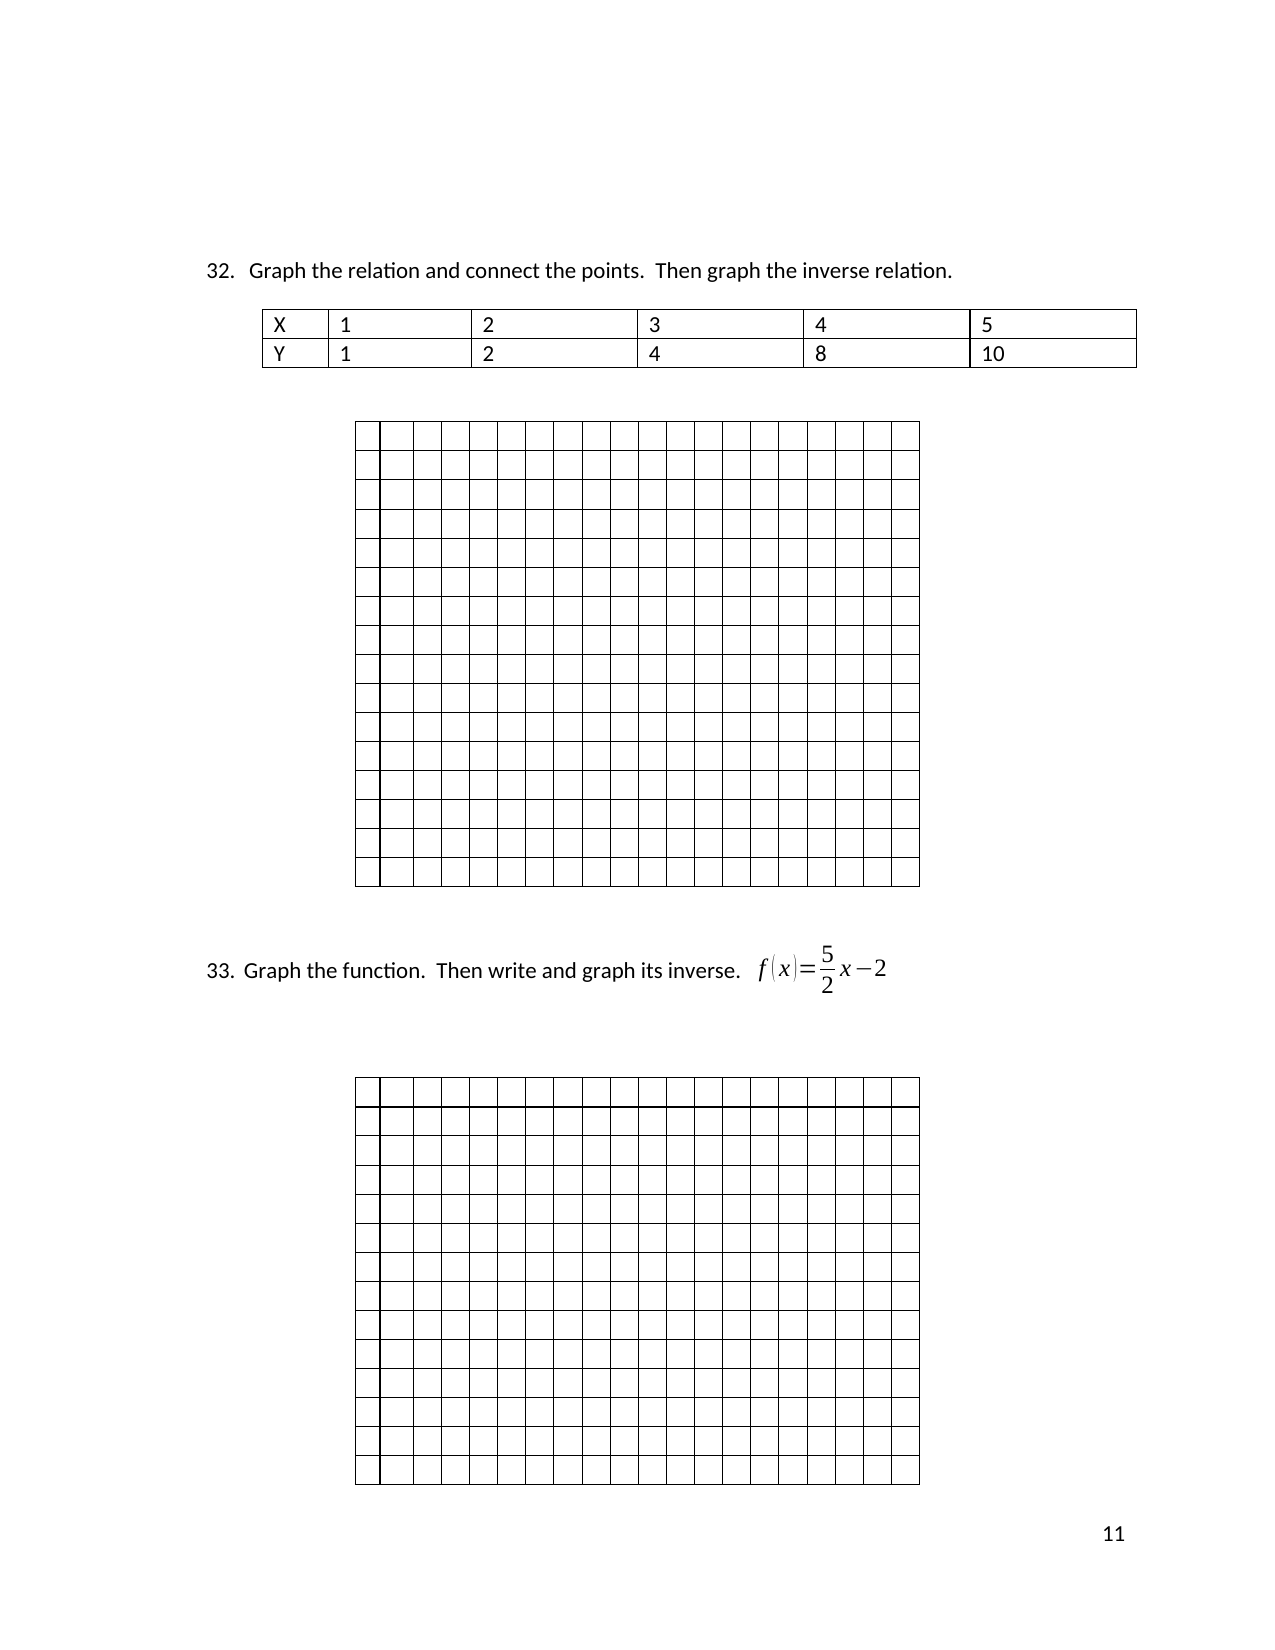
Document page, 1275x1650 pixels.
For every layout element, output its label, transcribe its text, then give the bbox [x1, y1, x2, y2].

table_header [526, 422, 553, 450]
table_cell [526, 1369, 553, 1397]
table_cell [779, 510, 807, 537]
table_cell [356, 1398, 379, 1426]
table_cell [892, 1224, 919, 1252]
table_cell [695, 1311, 722, 1339]
table_cell [695, 510, 722, 537]
table_cell [667, 1456, 694, 1484]
table_cell [583, 800, 610, 828]
table_cell [667, 1253, 694, 1281]
table_cell [836, 742, 863, 770]
table_cell [779, 1282, 807, 1310]
table_header [583, 1078, 610, 1106]
table_cell [808, 1166, 835, 1193]
table_cell [864, 1456, 891, 1484]
table_cell [639, 626, 666, 654]
table_cell [611, 1224, 638, 1252]
table_cell [639, 1398, 666, 1426]
table_cell [554, 1456, 582, 1484]
table_cell [779, 713, 807, 741]
table_cell [667, 771, 694, 799]
table_cell [751, 1427, 778, 1455]
table_cell [583, 742, 610, 770]
table_cell [751, 742, 778, 770]
table_cell [583, 568, 610, 596]
table_header [639, 422, 666, 450]
table_cell [836, 1427, 863, 1455]
table_cell [892, 1369, 919, 1397]
table_cell [356, 684, 379, 712]
table_cell [442, 1369, 469, 1397]
table_cell [381, 684, 413, 712]
table_header [695, 1078, 722, 1106]
table_cell [836, 1369, 863, 1397]
table_cell [414, 1456, 441, 1484]
table_cell [864, 858, 891, 886]
table_cell [498, 858, 525, 886]
table_cell [892, 480, 919, 508]
table_cell [442, 800, 469, 828]
table_cell [414, 1311, 441, 1339]
table_cell [583, 829, 610, 857]
table_cell [667, 568, 694, 596]
table_cell [892, 742, 919, 770]
table_cell [723, 771, 750, 799]
table_cell [498, 510, 525, 537]
table_cell [381, 626, 413, 654]
table_cell [414, 771, 441, 799]
table_cell [864, 1282, 891, 1310]
table_cell [808, 1456, 835, 1484]
list Graph the function. Then write and graph its inverse. [206, 940, 1125, 999]
table_cell [498, 655, 525, 683]
table_cell [554, 1398, 582, 1426]
table_header [583, 422, 610, 450]
table_cell [611, 1311, 638, 1339]
table_header [442, 1078, 469, 1106]
table_cell [892, 684, 919, 712]
table_cell [836, 1456, 863, 1484]
table_cell [667, 1166, 694, 1193]
table_cell [470, 1369, 497, 1397]
table_cell [470, 829, 497, 857]
table_cell [611, 1136, 638, 1164]
table_header [498, 422, 525, 450]
table_cell [583, 1427, 610, 1455]
table_cell [381, 1427, 413, 1455]
table_cell [639, 713, 666, 741]
table_cell [695, 1427, 722, 1455]
table_cell [554, 1136, 582, 1164]
table_cell [583, 1224, 610, 1252]
table_cell [611, 1253, 638, 1281]
table_cell [583, 713, 610, 741]
table_cell [639, 655, 666, 683]
table_cell [751, 684, 778, 712]
table_cell [892, 858, 919, 886]
table_cell [667, 1108, 694, 1135]
table_cell [470, 1166, 497, 1193]
table_cell [892, 1166, 919, 1193]
table_cell [611, 1369, 638, 1397]
table_cell [414, 480, 441, 508]
table_cell [751, 1166, 778, 1193]
table_cell [356, 829, 379, 857]
table_cell [470, 1311, 497, 1339]
table_cell [864, 1108, 891, 1135]
table_header [611, 422, 638, 450]
table_cell [381, 829, 413, 857]
table_cell [526, 1195, 553, 1223]
table_cell [583, 1456, 610, 1484]
table_cell [381, 539, 413, 567]
table_cell [751, 1195, 778, 1223]
table_cell [723, 1253, 750, 1281]
table_cell [639, 1166, 666, 1193]
table_cell [667, 742, 694, 770]
table_cell [639, 1340, 666, 1368]
table_cell [356, 1108, 379, 1135]
table_cell [381, 480, 413, 508]
table_cell [808, 1311, 835, 1339]
table_cell [667, 451, 694, 479]
table_cell [639, 1311, 666, 1339]
table_cell [414, 1282, 441, 1310]
table_cell [723, 1108, 750, 1135]
table_cell [356, 1166, 379, 1193]
table_cell [583, 771, 610, 799]
table_cell [583, 858, 610, 886]
table_cell [836, 1224, 863, 1252]
table_cell [751, 771, 778, 799]
table_cell [526, 1398, 553, 1426]
table_cell [723, 655, 750, 683]
table_cell [864, 684, 891, 712]
table_cell [892, 1456, 919, 1484]
table_cell [695, 858, 722, 886]
table_cell [695, 771, 722, 799]
table_cell [667, 684, 694, 712]
table_cell [667, 1195, 694, 1223]
table_cell [583, 1166, 610, 1193]
table_cell [892, 771, 919, 799]
table_cell [864, 1253, 891, 1281]
table_cell [498, 1427, 525, 1455]
table_header [779, 422, 807, 450]
table_cell [526, 1282, 553, 1310]
table_cell [498, 1456, 525, 1484]
table_cell [779, 829, 807, 857]
table_header [639, 1078, 666, 1106]
table_cell [470, 742, 497, 770]
table_cell [864, 1195, 891, 1223]
table_cell [864, 568, 891, 596]
table_cell [498, 597, 525, 625]
table_cell [639, 1282, 666, 1310]
table_cell [836, 626, 863, 654]
table_cell [808, 742, 835, 770]
table_cell [639, 480, 666, 508]
table_cell [667, 1311, 694, 1339]
table_cell [779, 742, 807, 770]
table_cell [498, 1282, 525, 1310]
table_cell [498, 1136, 525, 1164]
table_cell [836, 597, 863, 625]
table_cell [356, 597, 379, 625]
table_cell [356, 1195, 379, 1223]
table_cell [498, 1253, 525, 1281]
table_cell [864, 1136, 891, 1164]
table_cell [381, 1369, 413, 1397]
table_cell [611, 626, 638, 654]
table_cell [583, 1253, 610, 1281]
table_cell [779, 1456, 807, 1484]
table_cell [695, 539, 722, 567]
table_cell [836, 800, 863, 828]
table_cell [723, 858, 750, 886]
table_cell [356, 1340, 379, 1368]
table_cell [723, 568, 750, 596]
table_cell [667, 829, 694, 857]
table_header [779, 1078, 807, 1106]
table_cell [751, 655, 778, 683]
table_cell [498, 1340, 525, 1368]
table_cell [554, 771, 582, 799]
table_cell [639, 684, 666, 712]
table_cell [414, 1253, 441, 1281]
table_cell [554, 829, 582, 857]
table_cell [611, 451, 638, 479]
table_cell [892, 1195, 919, 1223]
table_cell [639, 510, 666, 537]
table_cell [414, 568, 441, 596]
table_cell [864, 655, 891, 683]
table_cell [498, 1166, 525, 1193]
table_cell [554, 655, 582, 683]
table_cell [583, 1340, 610, 1368]
table_cell [356, 858, 379, 886]
table_cell [414, 1340, 441, 1368]
table_cell [695, 626, 722, 654]
table_cell [639, 800, 666, 828]
table_cell [554, 626, 582, 654]
table_cell [442, 1136, 469, 1164]
table_cell [414, 1108, 441, 1135]
table_cell [526, 597, 553, 625]
table_cell [470, 1136, 497, 1164]
table_cell [779, 800, 807, 828]
table_cell [470, 451, 497, 479]
table_cell [779, 539, 807, 567]
table_cell [526, 626, 553, 654]
table_cell [498, 742, 525, 770]
table_cell [442, 1311, 469, 1339]
table_cell [470, 800, 497, 828]
table_cell [864, 1427, 891, 1455]
table_cell [583, 655, 610, 683]
table_cell 10 [971, 339, 1136, 367]
table_cell [526, 1224, 553, 1252]
table_cell [723, 1369, 750, 1397]
table_cell [356, 626, 379, 654]
table_cell [356, 451, 379, 479]
table_cell [554, 713, 582, 741]
table_cell [381, 800, 413, 828]
table_cell [723, 829, 750, 857]
table_cell [723, 684, 750, 712]
table_cell [892, 829, 919, 857]
table_cell [808, 1224, 835, 1252]
table_cell [414, 829, 441, 857]
table_cell [356, 713, 379, 741]
table_cell [554, 510, 582, 537]
table_cell [414, 597, 441, 625]
table_cell [498, 1369, 525, 1397]
table_cell [892, 1108, 919, 1135]
table_cell [414, 539, 441, 567]
table_cell [381, 655, 413, 683]
table_cell [667, 1224, 694, 1252]
table_cell [808, 1195, 835, 1223]
table_cell [723, 1136, 750, 1164]
table_cell [723, 1311, 750, 1339]
table_cell [611, 800, 638, 828]
table_cell [498, 800, 525, 828]
table_cell [639, 1427, 666, 1455]
table_cell [779, 626, 807, 654]
table_cell [667, 597, 694, 625]
table_cell [414, 1398, 441, 1426]
table_cell [779, 858, 807, 886]
table_header 1 [329, 310, 471, 338]
table_cell [836, 1253, 863, 1281]
table_cell [751, 1398, 778, 1426]
table_cell [723, 1224, 750, 1252]
table_cell [779, 1340, 807, 1368]
table_header [892, 422, 919, 450]
table_cell [723, 597, 750, 625]
table_cell [498, 568, 525, 596]
table_cell [892, 451, 919, 479]
table_cell [381, 1136, 413, 1164]
table_cell [639, 1136, 666, 1164]
table_cell [639, 771, 666, 799]
table_cell [442, 684, 469, 712]
table_cell [356, 1282, 379, 1310]
table_cell [470, 1427, 497, 1455]
table_cell [356, 568, 379, 596]
table_cell [356, 742, 379, 770]
table_header [526, 1078, 553, 1106]
table_cell [381, 568, 413, 596]
table_cell [808, 1369, 835, 1397]
table_header 3 [638, 310, 803, 338]
table_cell [470, 858, 497, 886]
table_cell [695, 1456, 722, 1484]
table_cell [356, 1456, 379, 1484]
table_cell [442, 1253, 469, 1281]
table_cell [583, 684, 610, 712]
table_cell [554, 451, 582, 479]
table_cell [836, 1311, 863, 1339]
table_cell [836, 539, 863, 567]
table_cell [442, 1224, 469, 1252]
table_cell [470, 568, 497, 596]
table_cell [695, 451, 722, 479]
table_cell [667, 510, 694, 537]
table_cell [414, 1224, 441, 1252]
table_cell [808, 1136, 835, 1164]
table_cell [554, 1340, 582, 1368]
table_cell [667, 1136, 694, 1164]
table_cell [836, 655, 863, 683]
table_header [414, 1078, 441, 1106]
table_cell [751, 510, 778, 537]
table_cell [808, 1108, 835, 1135]
table_cell [442, 655, 469, 683]
table_cell [442, 771, 469, 799]
table_cell [498, 626, 525, 654]
table_cell [864, 1369, 891, 1397]
table_cell [892, 1427, 919, 1455]
table_cell [583, 597, 610, 625]
table_cell [892, 1253, 919, 1281]
table_cell [611, 1195, 638, 1223]
table_cell [667, 1398, 694, 1426]
table_cell [695, 1166, 722, 1193]
table_cell [808, 684, 835, 712]
table_header [864, 422, 891, 450]
table_header [695, 422, 722, 450]
table_header [356, 422, 379, 450]
table_cell 4 [638, 339, 803, 367]
table_cell [526, 1427, 553, 1455]
table_cell [381, 1311, 413, 1339]
table_cell [723, 1456, 750, 1484]
table_cell [414, 713, 441, 741]
table_cell [414, 800, 441, 828]
table_cell [554, 1369, 582, 1397]
table_cell [639, 1369, 666, 1397]
table_cell [695, 1398, 722, 1426]
table_cell [892, 1398, 919, 1426]
table_cell [442, 626, 469, 654]
table_cell 1 [329, 339, 471, 367]
table_cell [779, 1369, 807, 1397]
table_cell [695, 597, 722, 625]
table_cell [554, 1224, 582, 1252]
table_cell [611, 1282, 638, 1310]
table_cell [808, 451, 835, 479]
table_cell [526, 1340, 553, 1368]
table_cell [751, 626, 778, 654]
table_cell [442, 713, 469, 741]
table_cell [554, 1166, 582, 1193]
table_cell [864, 510, 891, 537]
table_cell [554, 597, 582, 625]
table_cell [864, 713, 891, 741]
table_cell [381, 742, 413, 770]
table_cell [808, 597, 835, 625]
table_cell [611, 655, 638, 683]
table_header 2 [472, 310, 637, 338]
table_cell [554, 1195, 582, 1223]
table_cell [414, 1166, 441, 1193]
table_cell [611, 713, 638, 741]
table_header [611, 1078, 638, 1106]
table_cell [583, 1369, 610, 1397]
table_cell [356, 510, 379, 537]
table_cell [723, 713, 750, 741]
table_cell [470, 1456, 497, 1484]
table_cell [381, 1282, 413, 1310]
table_cell [779, 568, 807, 596]
table_cell 8 [804, 339, 969, 367]
table_cell [667, 1427, 694, 1455]
table_cell [470, 1108, 497, 1135]
table_cell [723, 742, 750, 770]
table_cell [583, 451, 610, 479]
table_cell [864, 1311, 891, 1339]
table_cell [356, 1253, 379, 1281]
table_cell [583, 539, 610, 567]
table_cell [442, 597, 469, 625]
table_cell [442, 510, 469, 537]
table_cell [892, 510, 919, 537]
table_cell [808, 626, 835, 654]
table_cell [526, 829, 553, 857]
table_cell [554, 742, 582, 770]
table_cell [526, 451, 553, 479]
table_cell [808, 539, 835, 567]
table_cell [864, 626, 891, 654]
table_header [723, 1078, 750, 1106]
table_cell [498, 829, 525, 857]
table_cell [583, 1311, 610, 1339]
table_cell [695, 568, 722, 596]
table_cell [808, 1282, 835, 1310]
table_header X [263, 310, 328, 338]
table_cell [470, 1195, 497, 1223]
table_cell [442, 1340, 469, 1368]
table_cell [779, 1398, 807, 1426]
table_cell [554, 1253, 582, 1281]
table_header [554, 1078, 582, 1106]
table_cell [779, 1224, 807, 1252]
table_cell [864, 829, 891, 857]
table_cell [611, 1108, 638, 1135]
table_cell 2 [472, 339, 637, 367]
table_cell [779, 1427, 807, 1455]
table_header [808, 422, 835, 450]
table_cell [723, 1340, 750, 1368]
table_cell [892, 568, 919, 596]
table_cell [526, 480, 553, 508]
table_cell [498, 1311, 525, 1339]
table_cell [442, 1427, 469, 1455]
table_cell [667, 626, 694, 654]
table_header [381, 422, 413, 450]
table_cell [695, 684, 722, 712]
table_cell [751, 539, 778, 567]
table_cell [526, 1456, 553, 1484]
table_cell [554, 568, 582, 596]
table_cell [836, 510, 863, 537]
table_cell [779, 1166, 807, 1193]
table_cell [442, 568, 469, 596]
table_cell [356, 771, 379, 799]
table_header [751, 422, 778, 450]
table_cell [381, 1456, 413, 1484]
table_header [356, 1078, 379, 1106]
table_cell [751, 1136, 778, 1164]
table_cell [498, 1108, 525, 1135]
table_cell [667, 713, 694, 741]
table_cell [526, 539, 553, 567]
table_cell [470, 1282, 497, 1310]
table_cell [864, 451, 891, 479]
table_cell [639, 539, 666, 567]
table_cell [498, 684, 525, 712]
table_cell [554, 1282, 582, 1310]
table_cell [611, 1166, 638, 1193]
table_cell [470, 1224, 497, 1252]
table_cell [611, 1456, 638, 1484]
table_cell [611, 684, 638, 712]
table_cell [864, 742, 891, 770]
table_cell [892, 1340, 919, 1368]
table_cell [864, 480, 891, 508]
table_header [470, 1078, 497, 1106]
table_cell [356, 1136, 379, 1164]
table_cell [779, 1195, 807, 1223]
table_cell [611, 771, 638, 799]
table_cell [470, 655, 497, 683]
table_header [892, 1078, 919, 1106]
table_cell [751, 480, 778, 508]
table_cell [751, 451, 778, 479]
table_cell [836, 568, 863, 596]
table_cell [695, 742, 722, 770]
table_cell [554, 800, 582, 828]
table_cell [498, 771, 525, 799]
table_cell [836, 1136, 863, 1164]
table_cell [892, 597, 919, 625]
table_header [751, 1078, 778, 1106]
table_cell [808, 1340, 835, 1368]
table_cell [526, 858, 553, 886]
table_cell [583, 480, 610, 508]
table_cell Y [263, 339, 328, 367]
table_cell [526, 1166, 553, 1193]
table_cell [751, 1253, 778, 1281]
table_cell [356, 480, 379, 508]
table_cell [470, 1253, 497, 1281]
table_cell [751, 597, 778, 625]
table_cell [554, 1311, 582, 1339]
table_cell [381, 1340, 413, 1368]
table_cell [414, 626, 441, 654]
table_cell [498, 1398, 525, 1426]
table_cell [808, 829, 835, 857]
table_cell [751, 1311, 778, 1339]
table_cell [470, 1340, 497, 1368]
table_cell [356, 1369, 379, 1397]
table_cell [381, 1224, 413, 1252]
table_cell [836, 1166, 863, 1193]
table_cell [470, 480, 497, 508]
table_cell [526, 1311, 553, 1339]
table_cell [723, 1282, 750, 1310]
table_cell [583, 1108, 610, 1135]
table_cell [526, 568, 553, 596]
table_cell [639, 1456, 666, 1484]
table_cell [414, 1427, 441, 1455]
table_cell [442, 539, 469, 567]
table_cell [695, 800, 722, 828]
table_cell [864, 1340, 891, 1368]
table_cell [611, 1340, 638, 1368]
table_cell [442, 480, 469, 508]
table_cell [751, 568, 778, 596]
table_cell [892, 713, 919, 741]
table_cell [414, 742, 441, 770]
table_cell [442, 1398, 469, 1426]
table_cell [836, 1398, 863, 1426]
table_cell [695, 1253, 722, 1281]
table_cell [414, 684, 441, 712]
table_cell [723, 800, 750, 828]
table_cell [808, 1398, 835, 1426]
table_cell [751, 1108, 778, 1135]
table_cell [751, 1456, 778, 1484]
table_cell [381, 597, 413, 625]
table_cell [751, 1282, 778, 1310]
table_cell [892, 626, 919, 654]
table_cell [836, 1282, 863, 1310]
table_header [836, 422, 863, 450]
table_cell [639, 742, 666, 770]
table_cell [808, 480, 835, 508]
table_cell [583, 1195, 610, 1223]
table_cell [554, 539, 582, 567]
table_cell [381, 858, 413, 886]
table_cell [779, 597, 807, 625]
table_cell [583, 510, 610, 537]
table_cell [667, 1282, 694, 1310]
table_cell [695, 1224, 722, 1252]
table_cell [892, 539, 919, 567]
table_cell [442, 1456, 469, 1484]
table_cell [808, 858, 835, 886]
table_cell [442, 1108, 469, 1135]
table_cell [442, 829, 469, 857]
table_cell [836, 1108, 863, 1135]
table_cell [836, 451, 863, 479]
table_cell [864, 1166, 891, 1193]
table_cell [667, 539, 694, 567]
table_cell [356, 800, 379, 828]
table_cell [381, 1108, 413, 1135]
table_cell [498, 713, 525, 741]
table_cell [526, 510, 553, 537]
table_cell [639, 1108, 666, 1135]
table_cell [639, 568, 666, 596]
table_cell [414, 451, 441, 479]
table_cell [723, 1195, 750, 1223]
table_cell [498, 1195, 525, 1223]
table_cell [808, 1427, 835, 1455]
table_cell [751, 858, 778, 886]
table_cell [667, 1340, 694, 1368]
table_cell [779, 1253, 807, 1281]
table_cell [808, 1253, 835, 1281]
table_cell [779, 1108, 807, 1135]
table_cell [611, 539, 638, 567]
table_cell [864, 1398, 891, 1426]
table_cell [583, 1136, 610, 1164]
table_cell [356, 539, 379, 567]
table_cell [808, 713, 835, 741]
table_cell [356, 1224, 379, 1252]
table_cell [442, 742, 469, 770]
table_cell [554, 684, 582, 712]
table_header 5 [971, 310, 1136, 338]
table_cell [442, 1195, 469, 1223]
table_header [808, 1078, 835, 1106]
table_cell [639, 1195, 666, 1223]
table_cell [695, 1108, 722, 1135]
table_cell [836, 858, 863, 886]
table_cell [414, 1136, 441, 1164]
table_cell [864, 597, 891, 625]
table_cell [779, 771, 807, 799]
table_cell [836, 771, 863, 799]
table_cell [526, 1108, 553, 1135]
table_cell [639, 858, 666, 886]
table_cell [526, 1136, 553, 1164]
table_cell [723, 539, 750, 567]
table_cell [723, 626, 750, 654]
table_header [667, 422, 694, 450]
table_cell [808, 800, 835, 828]
table_cell [864, 771, 891, 799]
table_header [864, 1078, 891, 1106]
table_header [442, 422, 469, 450]
table_cell [695, 1136, 722, 1164]
table_cell [892, 1136, 919, 1164]
table_cell [498, 1224, 525, 1252]
table_cell [808, 771, 835, 799]
table_cell [695, 829, 722, 857]
table_cell [526, 713, 553, 741]
table_cell [751, 713, 778, 741]
table_cell [639, 1224, 666, 1252]
table_cell [779, 655, 807, 683]
table_cell [639, 829, 666, 857]
table_cell [836, 1195, 863, 1223]
table_cell [526, 771, 553, 799]
table_cell [611, 510, 638, 537]
table_cell [808, 568, 835, 596]
table_cell [751, 800, 778, 828]
table_cell [356, 1427, 379, 1455]
table_cell [611, 1398, 638, 1426]
table_cell [611, 829, 638, 857]
table_cell [892, 800, 919, 828]
table_cell [498, 451, 525, 479]
table_cell [470, 539, 497, 567]
table_cell [751, 1369, 778, 1397]
table_cell [779, 684, 807, 712]
table_cell [779, 451, 807, 479]
table_cell [414, 1195, 441, 1223]
table_cell [723, 1166, 750, 1193]
table_cell [381, 713, 413, 741]
table_cell [442, 1166, 469, 1193]
table_cell [723, 451, 750, 479]
table_cell [470, 1398, 497, 1426]
table_cell [442, 858, 469, 886]
table_cell [414, 655, 441, 683]
table_cell [836, 829, 863, 857]
table_cell [442, 451, 469, 479]
table_cell [526, 742, 553, 770]
table_cell [611, 1427, 638, 1455]
table_cell [808, 655, 835, 683]
table_cell [554, 1108, 582, 1135]
table_cell [892, 1311, 919, 1339]
table_cell [554, 480, 582, 508]
table_cell [695, 713, 722, 741]
table_cell [583, 626, 610, 654]
table_cell [836, 684, 863, 712]
table_cell [751, 1340, 778, 1368]
table_cell [611, 480, 638, 508]
table_cell [723, 1398, 750, 1426]
table_header [470, 422, 497, 450]
table_cell [836, 480, 863, 508]
table_cell [554, 858, 582, 886]
table_cell [695, 1282, 722, 1310]
table_header [498, 1078, 525, 1106]
table_cell [356, 655, 379, 683]
table_header 4 [804, 310, 969, 338]
table_cell [526, 684, 553, 712]
table_header [381, 1078, 413, 1106]
table_header [554, 422, 582, 450]
table_cell [836, 1340, 863, 1368]
table_cell [470, 713, 497, 741]
table_cell [723, 510, 750, 537]
table_cell [667, 800, 694, 828]
table_cell [779, 1311, 807, 1339]
table_cell [695, 1369, 722, 1397]
table_cell [639, 451, 666, 479]
table_cell [381, 451, 413, 479]
table_header [723, 422, 750, 450]
table_cell [864, 539, 891, 567]
table_cell [639, 597, 666, 625]
table_cell [526, 655, 553, 683]
table_cell [470, 684, 497, 712]
table_cell [611, 597, 638, 625]
table_cell [695, 655, 722, 683]
table_cell [381, 1195, 413, 1223]
table_cell [381, 1398, 413, 1426]
table_cell [808, 510, 835, 537]
table_cell [414, 858, 441, 886]
table_cell [498, 539, 525, 567]
table_cell [667, 1369, 694, 1397]
table_cell [381, 1253, 413, 1281]
table_cell [611, 858, 638, 886]
table_cell [470, 510, 497, 537]
table_cell [723, 1427, 750, 1455]
table_cell [470, 626, 497, 654]
table_cell [892, 655, 919, 683]
table_cell [414, 510, 441, 537]
table_cell [498, 480, 525, 508]
table_cell [695, 480, 722, 508]
table_cell [356, 1311, 379, 1339]
table_header [667, 1078, 694, 1106]
table_cell [526, 800, 553, 828]
table_cell [864, 800, 891, 828]
table_cell [583, 1398, 610, 1426]
table_cell [667, 858, 694, 886]
table_cell [381, 1166, 413, 1193]
table_cell [639, 1253, 666, 1281]
table_cell [723, 480, 750, 508]
list Graph the relation and connect the points. Then graph the inverse relation. [206, 256, 1125, 284]
table_cell [667, 480, 694, 508]
table_cell [892, 1282, 919, 1310]
table_cell [442, 1282, 469, 1310]
table_cell [836, 713, 863, 741]
table_cell [667, 655, 694, 683]
table_cell [779, 1136, 807, 1164]
table_cell [695, 1340, 722, 1368]
table_header [836, 1078, 863, 1106]
table_cell [779, 480, 807, 508]
table_cell [751, 1224, 778, 1252]
table_cell [470, 771, 497, 799]
table_cell [864, 1224, 891, 1252]
table_cell [751, 829, 778, 857]
table_cell [526, 1253, 553, 1281]
table_cell [695, 1195, 722, 1223]
table_cell [414, 1369, 441, 1397]
table_header [414, 422, 441, 450]
table_cell [611, 742, 638, 770]
table_cell [554, 1427, 582, 1455]
table_cell [470, 597, 497, 625]
table_cell [381, 510, 413, 537]
table_cell [381, 771, 413, 799]
table_cell [583, 1282, 610, 1310]
table_cell [611, 568, 638, 596]
